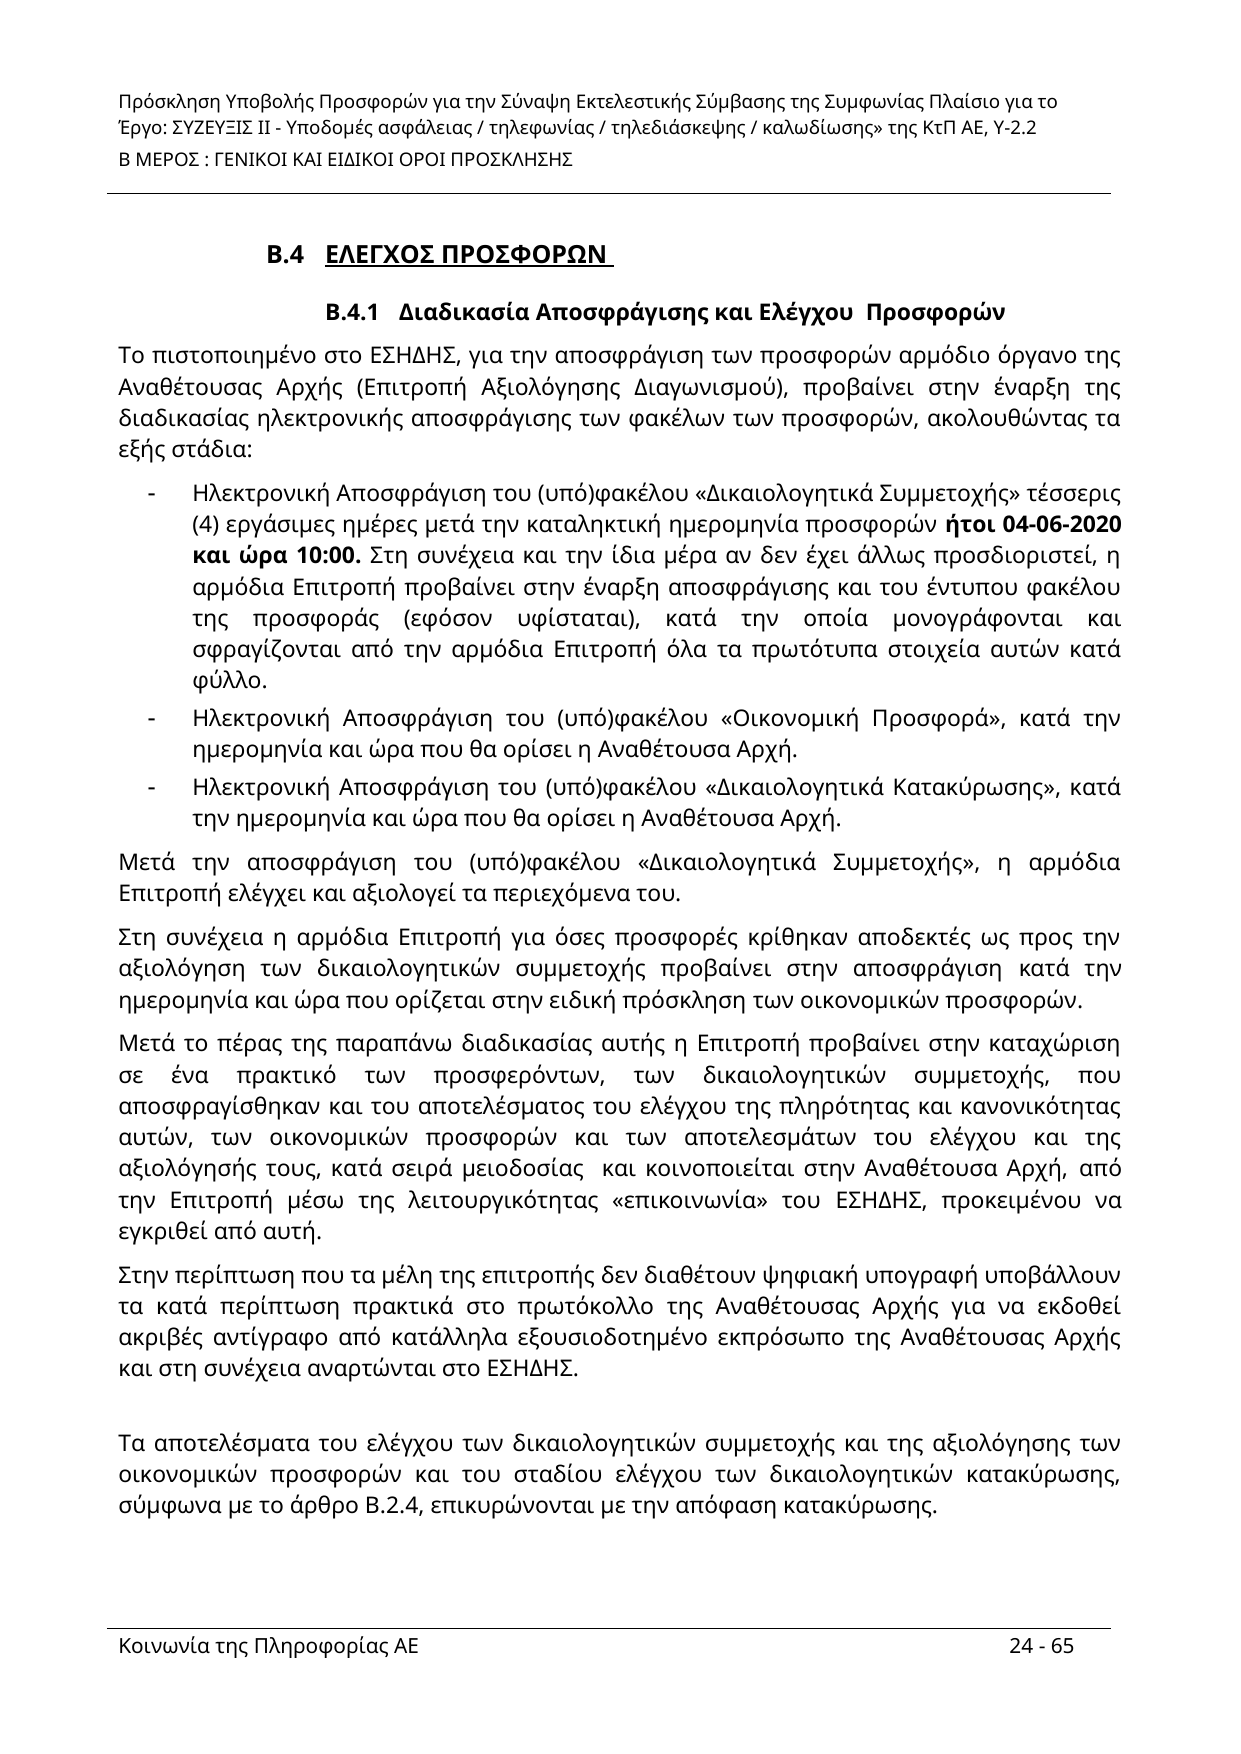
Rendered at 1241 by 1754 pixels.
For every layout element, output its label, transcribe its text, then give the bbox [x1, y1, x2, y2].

list Ηλεκτρονική Αποσφράγιση του (υπό)φακέλου «Οικονομική Προσφορά», κατά την ημερομηνία και ώρα που θα ορίσει η Αναθέτουσα Αρχή. [148, 702, 1122, 764]
text Μετά την αποσφράγιση του (υπό)φακέλου «Δικαιολογητικά Συμμετοχής», η αρμόδια Επιτροπή ελέγχει και αξιολογεί τα περιεχόμενα του. [118, 846, 1122, 908]
text Στη συνέχεια η αρμόδια Επιτροπή για όσες προσφορές κρίθηκαν αποδεκτές ως προς την αξιολόγηση των δικαιολογητικών συμμετοχής προβαίνει στην αποσφράγιση κατά την ημερομηνία και ώρα που ορίζεται στην ειδική πρόσκληση των οικονομικών προσφορών. [118, 921, 1122, 1014]
subtitle ΕΛΕΓΧΟΣ ΠΡΟΣΦΟΡΩΝ [266, 236, 1122, 271]
list Ηλεκτρονική Αποσφράγιση του (υπό)φακέλου «Δικαιολογητικά Κατακύρωσης», κατά την ημερομηνία και ώρα που θα ορίσει η Αναθέτουσα Αρχή. [148, 771, 1122, 833]
list Ηλεκτρονική Αποσφράγιση του (υπό)φακέλου «Δικαιολογητικά Συμμετοχής» τέσσερις (4) εργάσιμες ημέρες μετά την καταληκτική ημερομηνία προσφορών ήτοι 04-06-2020 και ώρα 10:00. Στη συνέχεια και την ίδια μέρα αν δεν έχει άλλως προσδιοριστεί, η αρμόδια Επιτροπή προβαίνει στην έναρξη αποσφράγισης και του έντυπου φακέλου της προσφοράς (εφόσον υφίσταται), κατά την οποία μονογράφονται και σφραγίζονται από την αρμόδια Επιτροπή όλα τα πρωτότυπα στοιχεία αυτών κατά φύλλο. [148, 477, 1122, 696]
text Το πιστοποιημένο στο ΕΣΗΔΗΣ, για την αποσφράγιση των προσφορών αρμόδιο όργανο της Αναθέτουσας Αρχής (Επιτροπή Αξιολόγησης Διαγωνισμού), προβαίνει στην έναρξη της διαδικασίας ηλεκτρονικής αποσφράγισης των φακέλων των προσφορών, ακολουθώντας τα εξής στάδια: [118, 339, 1122, 464]
text Τα αποτελέσματα του ελέγχου των δικαιολογητικών συμμετοχής και της αξιολόγησης των οικονομικών προσφορών και του σταδίου ελέγχου των δικαιολογητικών κατακύρωσης, σύμφωνα με το άρθρο Β.2.4, επικυρώνονται με την απόφαση κατακύρωσης. [118, 1427, 1122, 1521]
text Μετά το πέρας της παραπάνω διαδικασίας αυτής η Επιτροπή προβαίνει στην καταχώριση σε ένα πρακτικό των προσφερόντων, των δικαιολογητικών συμμετοχής, που αποσφραγίσθηκαν και του αποτελέσματος του ελέγχου της πληρότητας και κανονικότητας αυτών, των οικονομικών προσφορών και των αποτελεσμάτων του ελέγχου και της αξιολόγησής τους, κατά σειρά μειοδοσίας και κοινοποιείται στην Αναθέτουσα Αρχή, από την Επιτροπή μέσω της λειτουργικότητας «επικοινωνία» του ΕΣΗΔΗΣ, προκειμένου να εγκριθεί από αυτή. [118, 1027, 1122, 1246]
subtitle Διαδικασία Αποσφράγισης και Ελέγχου Προσφορών [325, 296, 1122, 327]
text Στην περίπτωση που τα μέλη της επιτροπής δεν διαθέτουν ψηφιακή υπογραφή υποβάλλουν τα κατά περίπτωση πρακτικά στο πρωτόκολλο της Αναθέτουσας Αρχής για να εκδοθεί ακριβές αντίγραφο από κατάλληλα εξουσιοδοτημένο εκπρόσωπο της Αναθέτουσας Αρχής και στη συνέχεια αναρτώνται στο ΕΣΗΔΗΣ. [118, 1258, 1122, 1383]
